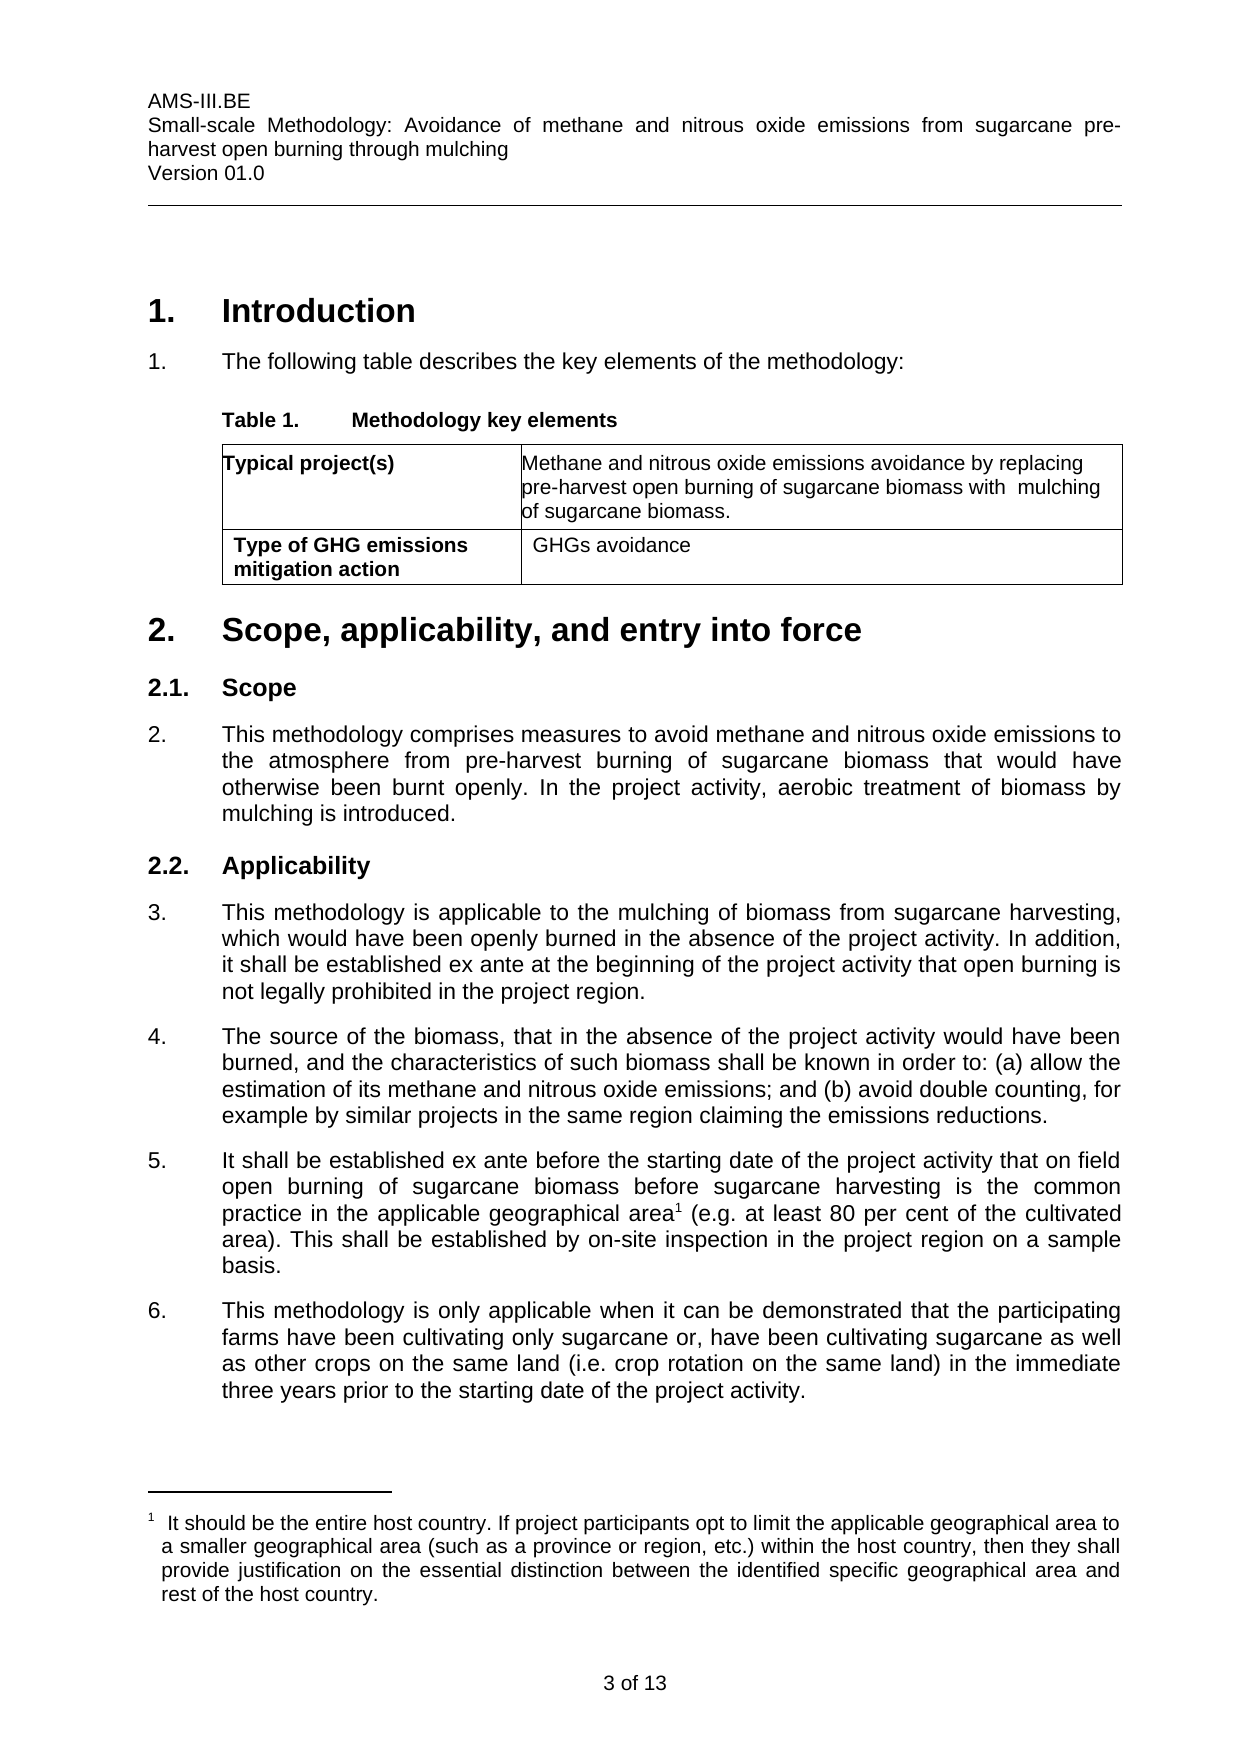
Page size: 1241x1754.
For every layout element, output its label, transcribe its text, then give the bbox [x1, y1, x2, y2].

text Scope [148, 673, 1122, 702]
text Scope, applicability, and entry into force [148, 610, 1122, 648]
list The following table describes the key elements of the methodology: [148, 348, 1122, 374]
list This methodology is only applicable when it can be demonstrated that the participating farms have been cultivating only sugarcane or, have been cultivating sugarcane as well as other crops on the same land (i.e. crop rotation on the same land) in the immediate three years prior to the starting date of the project activity. [148, 1297, 1122, 1403]
text Applicability [148, 851, 1122, 880]
table_cell GHGs avoidance [522, 530, 1122, 584]
list This methodology is applicable to the mulching of biomass from sugarcane harvesting, which would have been openly burned in the absence of the project activity. In addition, it shall be established ex ante at the beginning of the project activity that open burning is not legally prohibited in the project region. [148, 899, 1122, 1004]
table_header Methane and nitrous oxide emissions avoidance by replacing pre-harvest open burning of sugarcane biomass with mulching of sugarcane biomass. [522, 445, 1122, 529]
list It shall be established ex ante before the starting date of the project activity that on field open burning of sugarcane biomass before sugarcane harvesting is the common practice in the applicable geographical area (e.g. at least 80 per cent of the cultivated area). This shall be established by on-site inspection in the project region on a sample basis. [148, 1147, 1122, 1279]
list The source of the biomass, that in the absence of the project activity would have been burned, and the characteristics of such biomass shall be known in order to: (a) allow the estimation of its methane and nitrous oxide emissions; and (b) avoid double counting, for example by similar projects in the same region claiming the emissions reductions. [148, 1023, 1122, 1128]
table_header Typical project(s) [223, 445, 521, 529]
list This methodology comprises measures to avoid methane and nitrous oxide emissions to the atmosphere from pre-harvest burning of sugarcane biomass that would have otherwise been burnt openly. In the project activity, aerobic treatment of biomass by mulching is introduced. [148, 721, 1122, 826]
table_cell Type of GHG emissions mitigation action [223, 530, 521, 584]
text Introduction [148, 291, 1122, 329]
